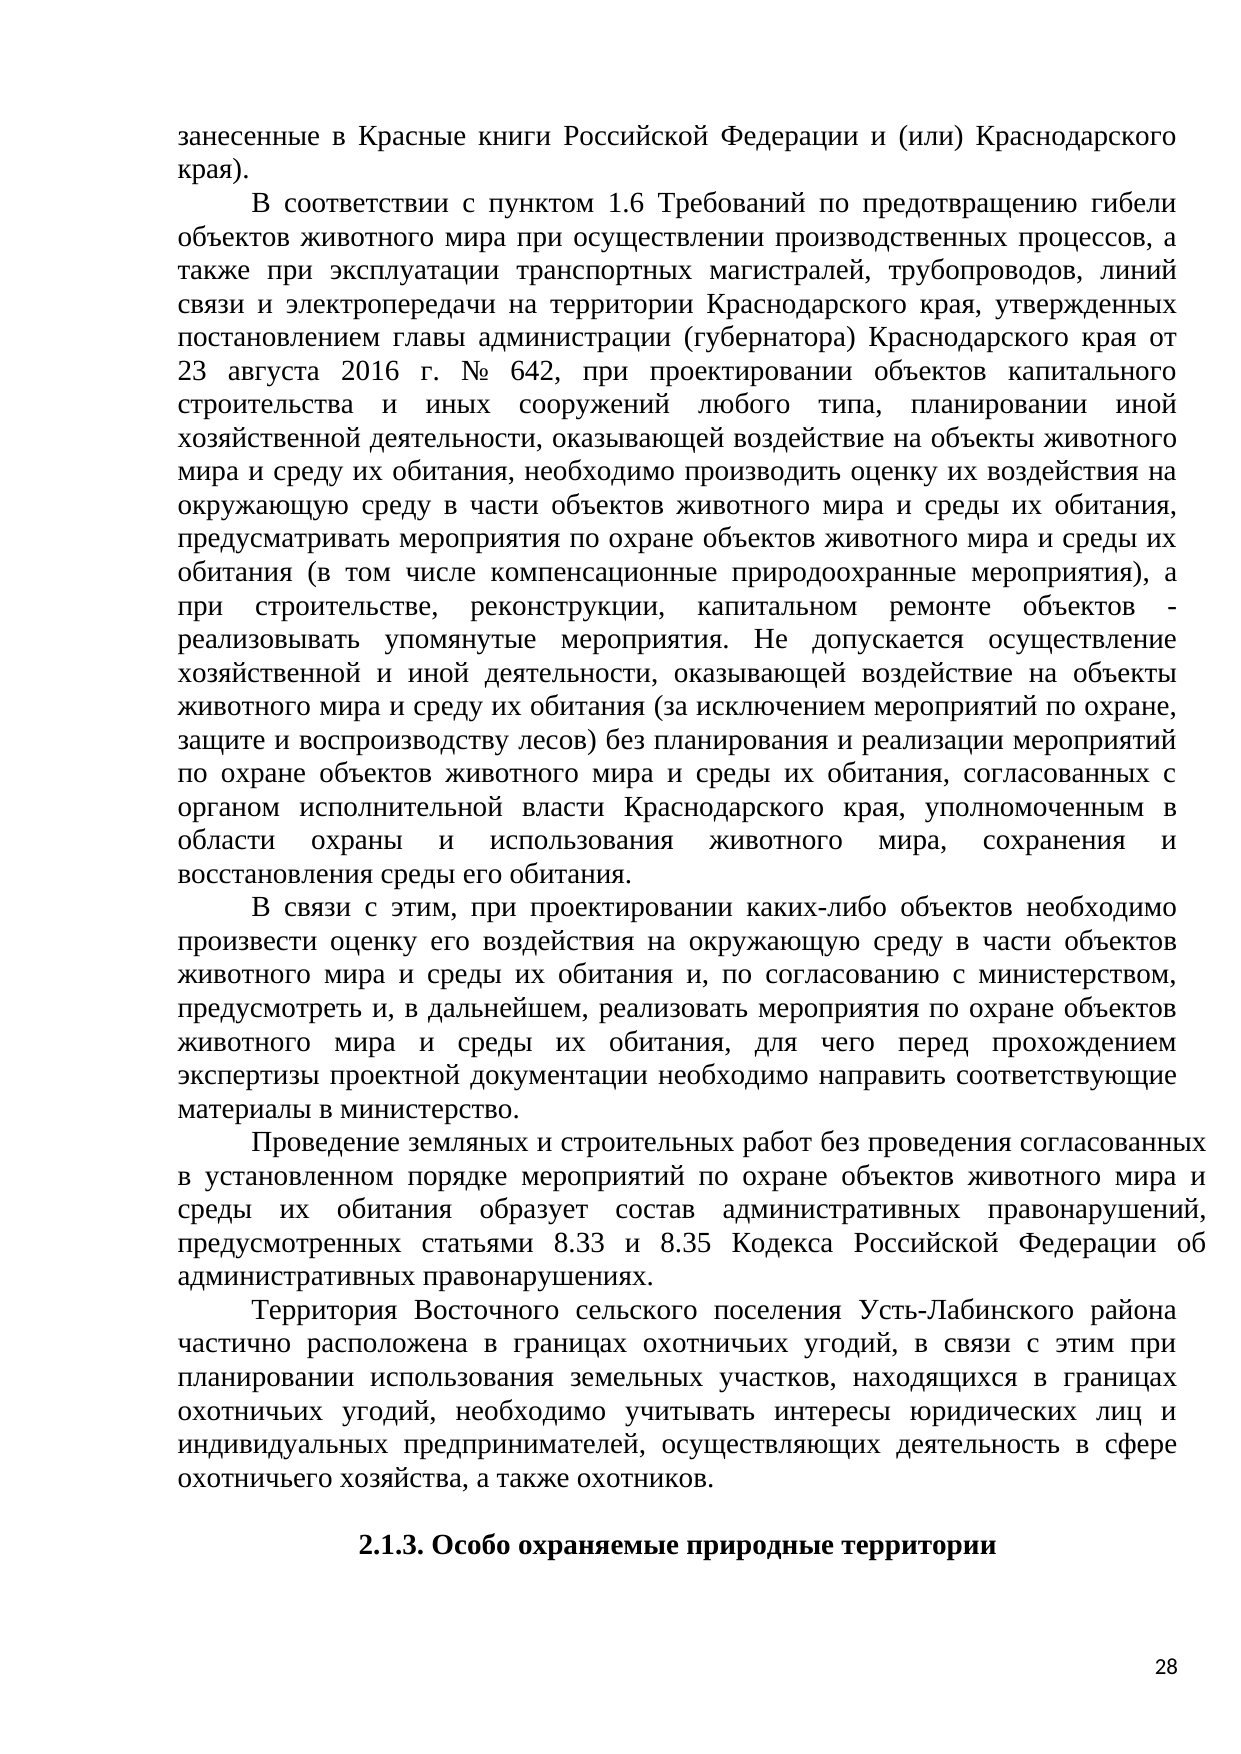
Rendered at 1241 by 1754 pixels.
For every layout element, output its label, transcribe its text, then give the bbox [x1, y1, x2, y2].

text В связи с этим, при проектировании каких-либо объектов необходимо произвести оценку его воздействия на окружающую среду в части объектов животного мира и среды их обитания и, по согласованию с министерством, предусмотреть и, в дальнейшем, реализовать мероприятия по охране объектов животного мира и среды их обитания, для чего перед прохождением экспертизы проектной документации необходимо направить соответствующие материалы в министерство. [177, 889, 1178, 1124]
subtitle 2.1.3. Особо охраняемые природные территории [177, 1527, 1178, 1560]
text Проведение земляных и строительных работ без проведения согласованных в установленном порядке мероприятий по охране объектов животного мира и среды их обитания образует состав административных правонарушений, предусмотренных статьями 8.33 и 8.35 Кодекса Российской Федерации об административных правонарушениях. [177, 1124, 1207, 1292]
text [177, 118, 1178, 185]
text В соответствии с пунктом 1.6 Требований по предотвращению гибели объектов животного мира при осуществлении производственных процессов, а также при эксплуатации транспортных магистралей, трубопроводов, линий связи и электропередачи на территории Краснодарского края, утвержденных постановлением главы администрации (губернатора) Краснодарского края от 23 августа 2016 г. № 642, при проектировании объектов капитального строительства и иных сооружений любого типа, планировании иной хозяйственной деятельности, оказывающей воздействие на объекты животного мира и среду их обитания, необходимо производить оценку их воздействия на окружающую среду в части объектов животного мира и среды их обитания, предусматривать мероприятия по охране объектов животного мира и среды их обитания (в том числе компенсационные природоохранные мероприятия), а при строительстве, реконструкции, капитальном ремонте объектов - реализовывать упомянутые мероприятия. Не допускается осуществление хозяйственной и иной деятельности, оказывающей воздействие на объекты животного мира и среду их обитания (за исключением мероприятий по охране, защите и воспроизводству лесов) без планирования и реализации мероприятий по охране объектов животного мира и среды их обитания, согласованных с органом исполнительной власти Краснодарского края, уполномоченным в области охраны и использования животного мира, сохранения и восстановления среды его обитания. [177, 185, 1178, 889]
text Территория Восточного сельского поселения Усть-Лабинского района частично расположена в границах охотничьих угодий, в связи с этим при планировании использования земельных участков, находящихся в границах охотничьих угодий, необходимо учитывать интересы юридических лиц и индивидуальных предпринимателей, осуществляющих деятельность в сфере охотничьего хозяйства, а также охотников. [177, 1292, 1178, 1493]
